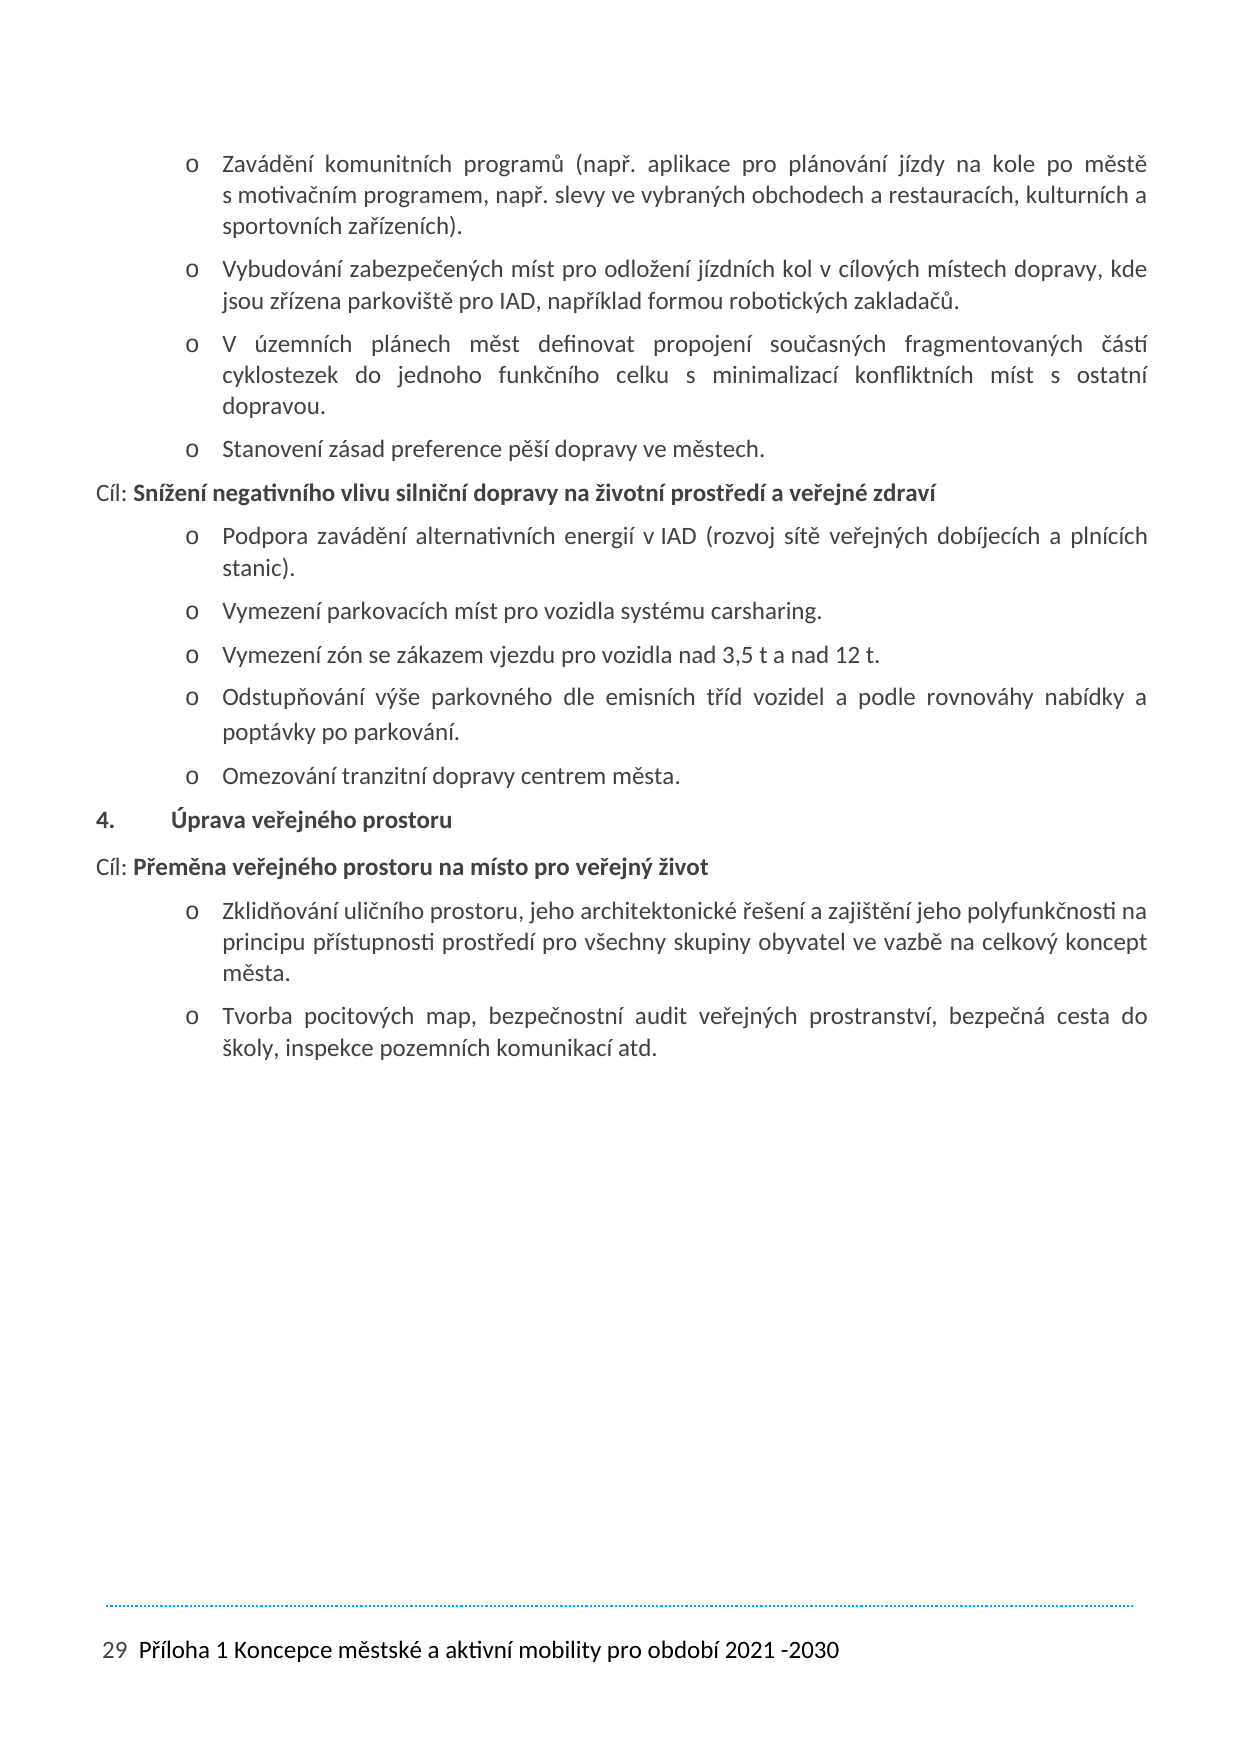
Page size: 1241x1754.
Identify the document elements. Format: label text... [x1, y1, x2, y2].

list Zklidňování uličního prostoru, jeho architektonické řešení a zajištění jeho polyfunkčnosti na principu přístupnosti prostředí pro všechny skupiny obyvatel ve vazbě na celkový koncept města. [184, 895, 1148, 988]
list Cíl: Přeměna veřejného prostoru na místo pro veřejný život [96, 847, 1148, 882]
list Omezování tranzitní dopravy centrem města. [184, 760, 1148, 792]
text Cíl: Snížení negativního vlivu silniční dopravy na životní prostředí a veřejné zdraví [96, 477, 1148, 508]
list Vymezení zón se zákazem vjezdu pro vozidla nad 3,5 t a nad 12 t. [184, 639, 1148, 671]
list Odstupňování výše parkovného dle emisních tříd vozidel a podle rovnováhy nabídky a poptávky po parkování. [184, 677, 1148, 747]
list Úprava veřejného prostoru [96, 804, 1148, 835]
list Tvorba pocitových map, bezpečnostní audit veřejných prostranství, bezpečná cesta do školy, inspekce pozemních komunikací atd. [184, 1000, 1148, 1062]
list Vymezení parkovacích míst pro vozidla systému carsharing. [184, 595, 1148, 627]
list Vybudování zabezpečených míst pro odložení jízdních kol v cílových místech dopravy, kde jsou zřízena parkoviště pro IAD, například formou robotických zakladačů. [184, 253, 1148, 315]
list Stanovení zásad preference pěší dopravy ve městech. [184, 433, 1148, 465]
list V územních plánech měst definovat propojení současných fragmentovaných částí cyklostezek do jednoho funkčního celku s minimalizací konfliktních míst s ostatní dopravou. [184, 328, 1148, 421]
list Podpora zavádění alternativních energií v IAD (rozvoj sítě veřejných dobíjecích a plnících stanic). [184, 520, 1148, 583]
list Zavádění komunitních programů (např. aplikace pro plánování jízdy na kole po městě s motivačním programem, např. slevy ve vybraných obchodech a restauracích, kulturních a sportovních zařízeních). [184, 148, 1148, 241]
